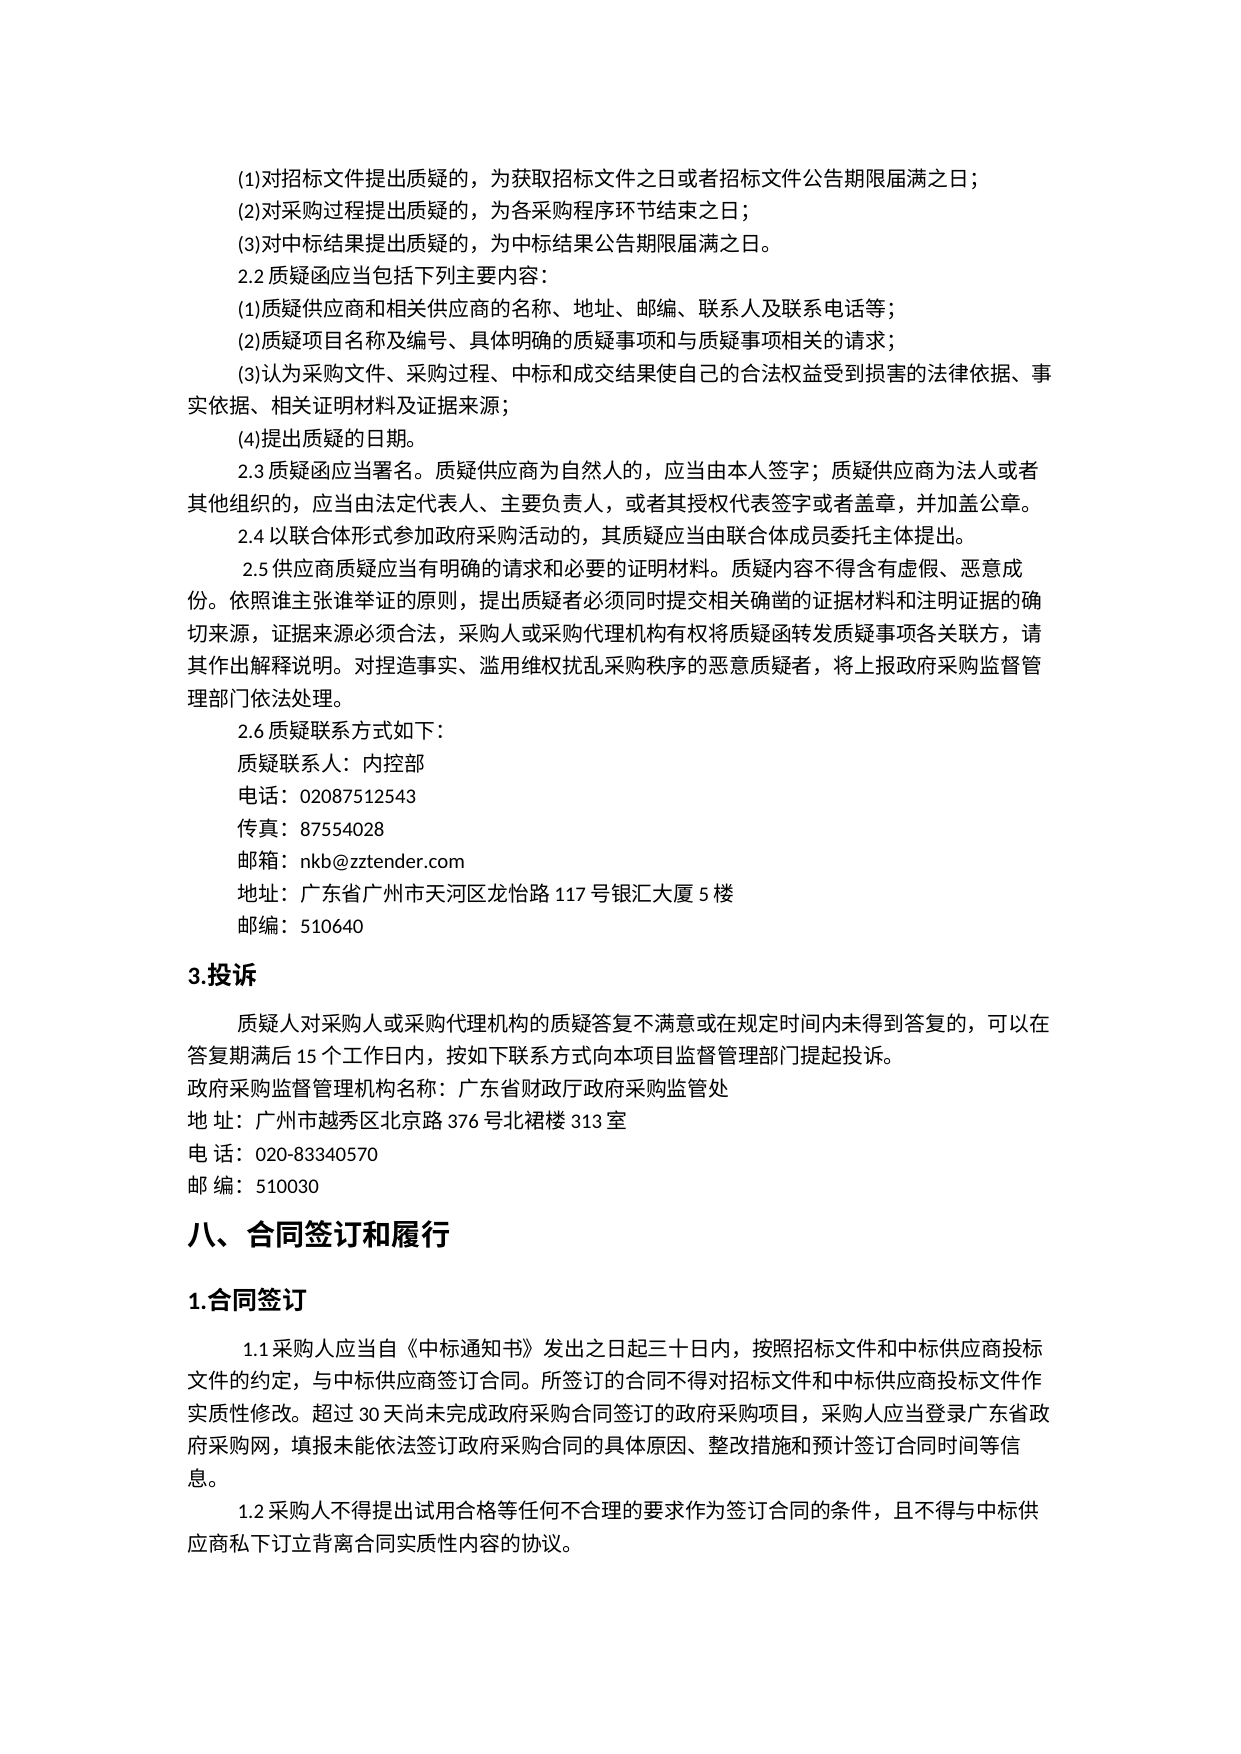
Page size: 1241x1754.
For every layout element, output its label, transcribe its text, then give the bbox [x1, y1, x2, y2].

text 八、合同签订和履行 [187, 1202, 1053, 1267]
text 电 话：020-83340570 [187, 1137, 1053, 1169]
text (3)对中标结果提出质疑的，为中标结果公告期限届满之日。 [187, 227, 1053, 259]
text (2)质疑项目名称及编号、具体明确的质疑事项和与质疑事项相关的请求； [187, 324, 1053, 357]
text 2.3 质疑函应当署名。质疑供应商为自然人的，应当由本人签字；质疑供应商为法人或者其他组织的，应当由法定代表人、主要负责人，或者其授权代表签字或者盖章，并加盖公章。 [187, 454, 1053, 519]
text 2.4以联合体形式参加政府采购活动的，其质疑应当由联合体成员委托主体提出。 [187, 519, 1053, 552]
text (3)认为采购文件、采购过程、中标和成交结果使自己的合法权益受到损害的法律依据、事实依据、相关证明材料及证据来源； [187, 357, 1053, 422]
text 邮编：510640 [187, 909, 1053, 942]
text (4)提出质疑的日期。 [187, 422, 1053, 454]
text 质疑联系人：内控部 [187, 747, 1053, 779]
text 政府采购监督管理机构名称：广东省财政厅政府采购监管处 [187, 1072, 1053, 1104]
text 1.合同签订 [187, 1267, 1053, 1332]
text 质疑人对采购人或采购代理机构的质疑答复不满意或在规定时间内未得到答复的，可以在答复期满后15个工作日内，按如下联系方式向本项目监督管理部门提起投诉。 [187, 1007, 1053, 1072]
text 邮 编：510030 [187, 1169, 1053, 1202]
text 3.投诉 [187, 942, 1053, 1007]
text 1.1采购人应当自《中标通知书》发出之日起三十日内，按照招标文件和中标供应商投标文件的约定，与中标供应商签订合同。所签订的合同不得对招标文件和中标供应商投标文件作实质性修改。超过30天尚未完成政府采购合同签订的政府采购项目，采购人应当登录广东省政府采购网，填报未能依法签订政府采购合同的具体原因、整改措施和预计签订合同时间等信息。 [187, 1332, 1053, 1494]
text (1)质疑供应商和相关供应商的名称、地址、邮编、联系人及联系电话等； [187, 292, 1053, 324]
text 地 址：广州市越秀区北京路376号北裙楼313室 [187, 1104, 1053, 1137]
text 地址：广东省广州市天河区龙怡路117号银汇大厦5楼 [187, 877, 1053, 909]
text (2)对采购过程提出质疑的，为各采购程序环节结束之日； [187, 194, 1053, 227]
text 电话：02087512543 [187, 779, 1053, 812]
text 2.5供应商质疑应当有明确的请求和必要的证明材料。质疑内容不得含有虚假、恶意成份。依照谁主张谁举证的原则，提出质疑者必须同时提交相关确凿的证据材料和注明证据的确切来源，证据来源必须合法，采购人或采购代理机构有权将质疑函转发质疑事项各关联方，请其作出解释说明。对捏造事实、滥用维权扰乱采购秩序的恶意质疑者，将上报政府采购监督管理部门依法处理。 [187, 552, 1053, 714]
text (1)对招标文件提出质疑的，为获取招标文件之日或者招标文件公告期限届满之日； [187, 162, 1053, 194]
text 传真：87554028 [187, 812, 1053, 844]
text 2.2质疑函应当包括下列主要内容： [187, 259, 1053, 292]
text 1.2采购人不得提出试用合格等任何不合理的要求作为签订合同的条件，且不得与中标供应商私下订立背离合同实质性内容的协议。 [187, 1494, 1053, 1559]
text 邮箱：nkb@zztender.com [187, 844, 1053, 877]
text 2.6质疑联系方式如下： [187, 714, 1053, 747]
